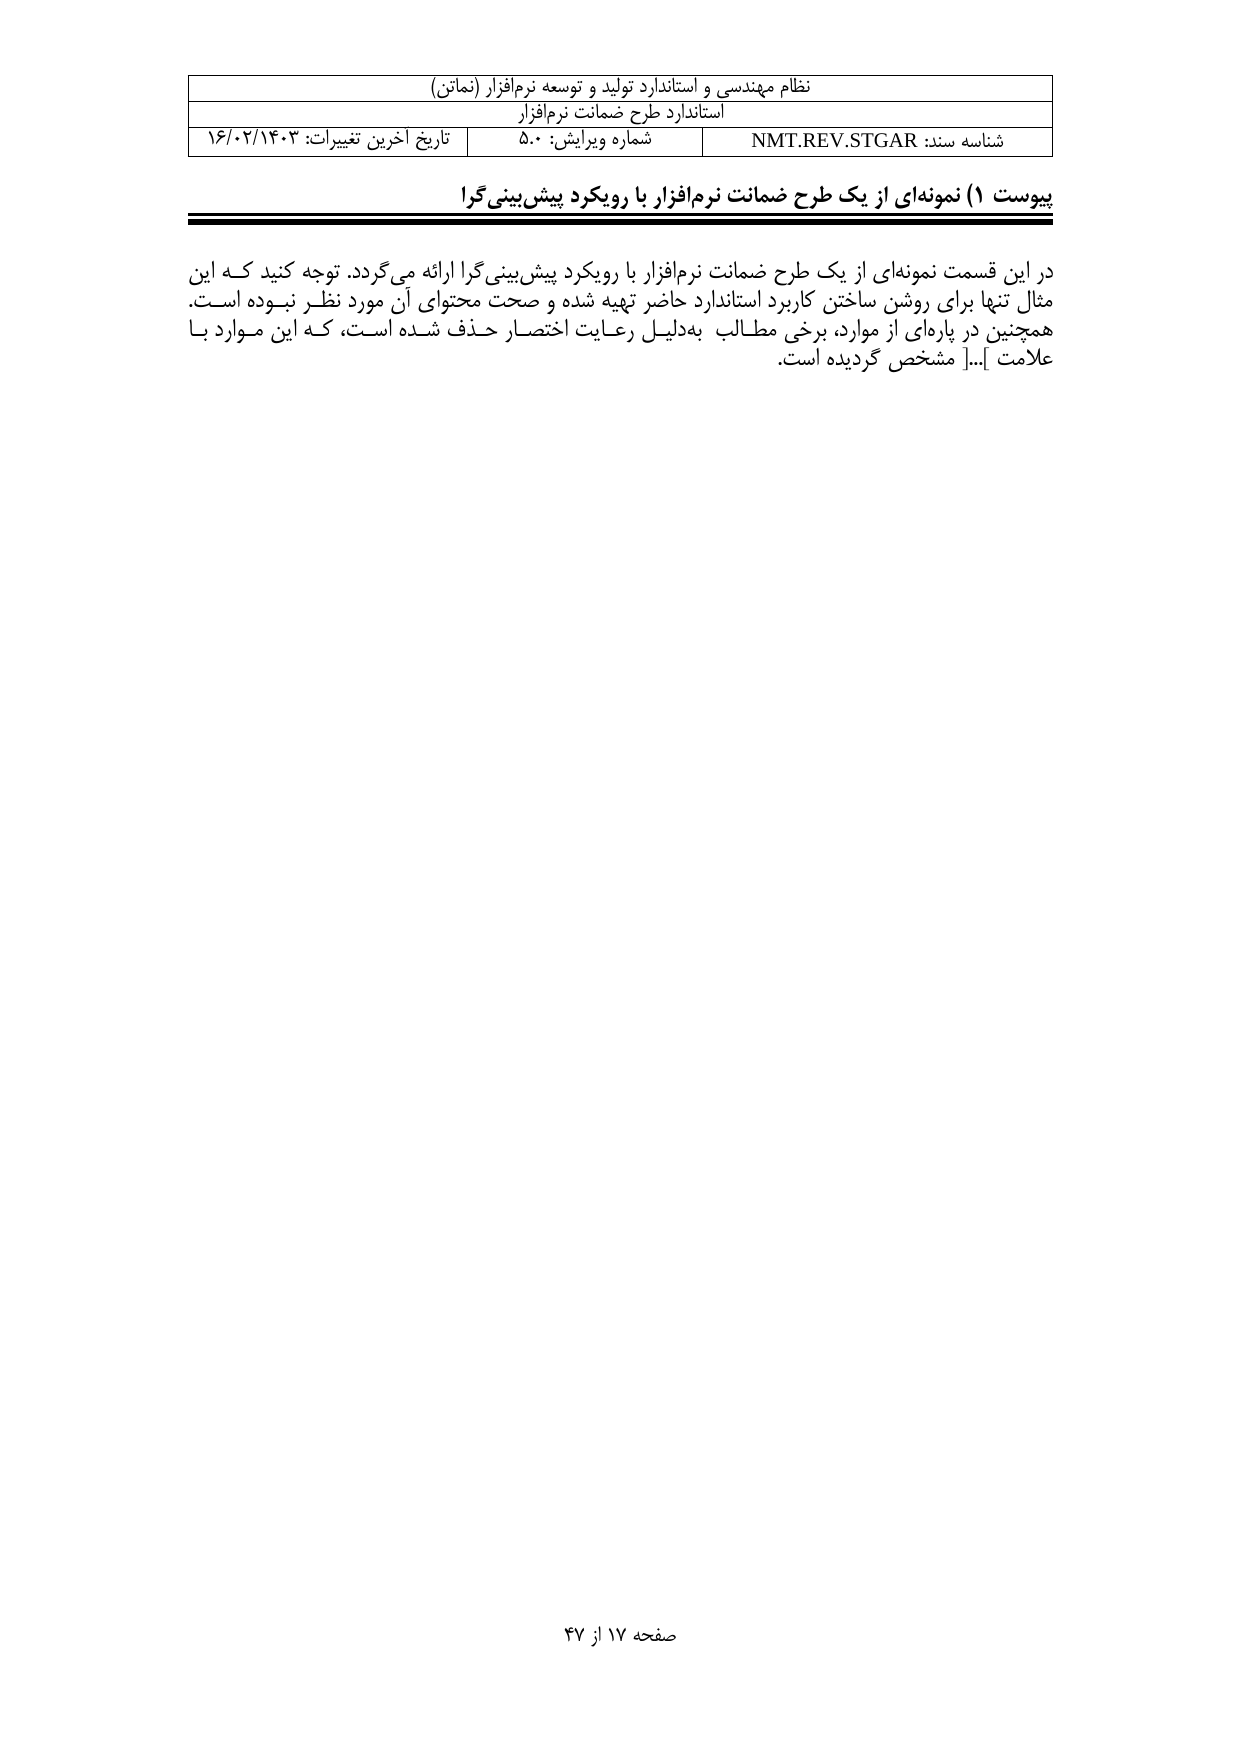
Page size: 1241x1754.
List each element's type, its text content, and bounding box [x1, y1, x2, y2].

subtitle پيوست 1) نمونه‌ای از یک طرح ضمانت نرم‌افزار با رویکرد پیش‌بینی‌گرا [187, 186, 1053, 225]
text در اين قسمت نمونه‌اي از يك طرح ضمانت نرم‌افزار با رویکرد پیش‌بینی‌گرا ارائه مي‌گردد. توجه كنيد كه اين مثال تنها براي روشن ساختن كاربرد استاندارد حاضر تهيه شده و صحت محتواي آن مورد نظر نبوده است. همچنين در پاره‌اي از موارد، برخي مطالب به‌دليل رعايت اختصار حذف شده است، كه اين موارد با علامت ]...[ مشخص گرديده است. [187, 259, 1053, 376]
